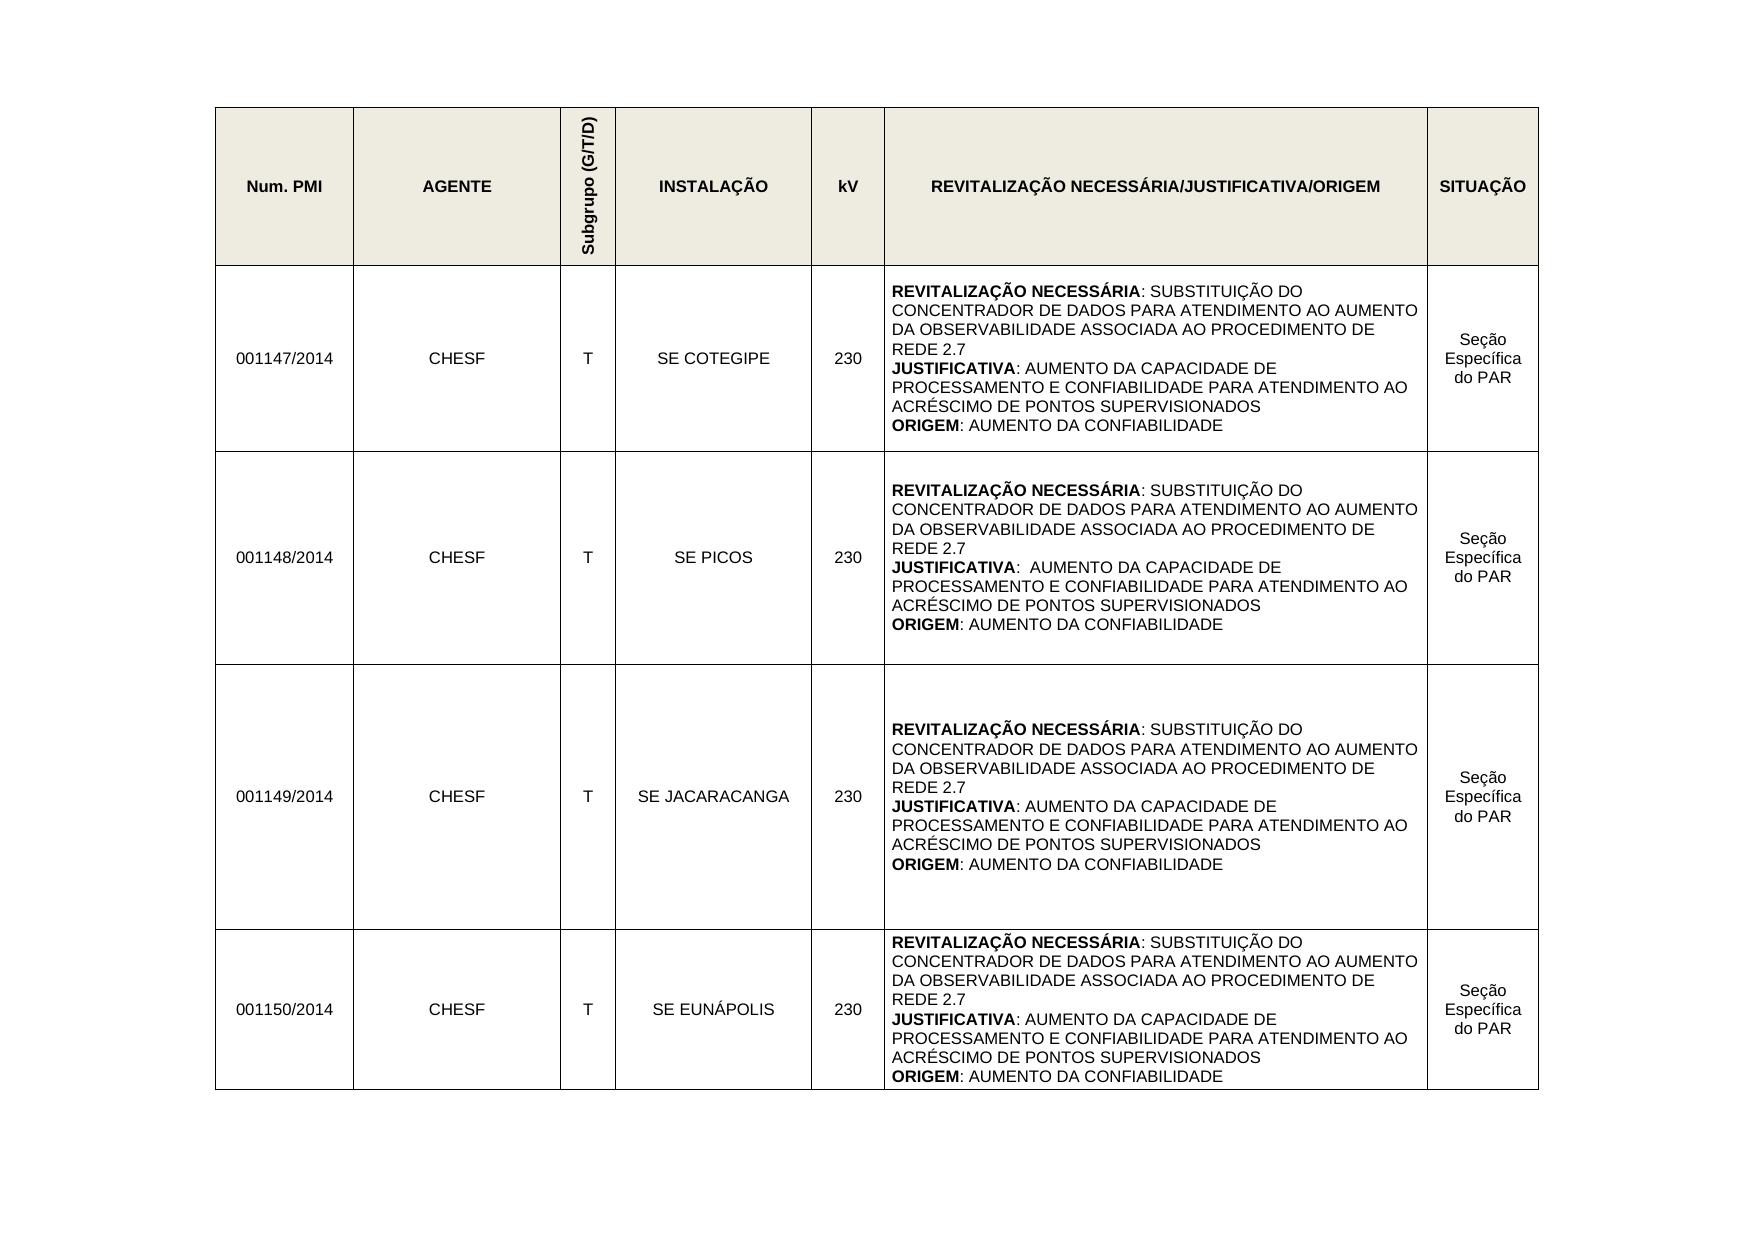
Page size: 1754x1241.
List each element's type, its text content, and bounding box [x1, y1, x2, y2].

table_cell 230 [812, 266, 884, 451]
table_cell T [561, 930, 615, 1088]
table_cell 230 [812, 665, 884, 929]
table_header kV [812, 108, 884, 265]
table_cell SE COTEGIPE [616, 266, 811, 451]
table_cell 001147/2014 [216, 266, 353, 451]
table_header Num. PMI [216, 108, 353, 265]
table_cell Seção Específica do PAR [1428, 266, 1538, 451]
table_cell CHESF [354, 452, 560, 663]
table_cell SE JACARACANGA [616, 665, 811, 929]
table_cell CHESF [354, 930, 560, 1088]
table_cell T [561, 266, 615, 451]
table_cell 230 [812, 452, 884, 663]
table_header AGENTE [354, 108, 560, 265]
table_cell Seção Específica do PAR [1428, 930, 1538, 1088]
table_header SITUAÇÃO [1428, 108, 1538, 265]
table_cell T [561, 452, 615, 663]
table_cell SE EUNÁPOLIS [616, 930, 811, 1088]
table_cell 001148/2014 [216, 452, 353, 663]
table_cell 230 [812, 930, 884, 1088]
table_cell CHESF [354, 665, 560, 929]
table_cell Seção Específica do PAR [1428, 665, 1538, 929]
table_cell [885, 930, 1427, 1088]
table_cell Seção Específica do PAR [1428, 452, 1538, 663]
table_cell T [561, 665, 615, 929]
table_header Subgrupo (G/T/D) [561, 108, 615, 265]
table_cell 001150/2014 [216, 930, 353, 1088]
table_header REVITALIZAÇÃO NECESSÁRIA/JUSTIFICATIVA/ORIGEM [885, 108, 1427, 265]
table_cell 001149/2014 [216, 665, 353, 929]
table_cell CHESF [354, 266, 560, 451]
table_header INSTALAÇÃO [616, 108, 811, 265]
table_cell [885, 266, 1427, 451]
table_cell SE PICOS [616, 452, 811, 663]
